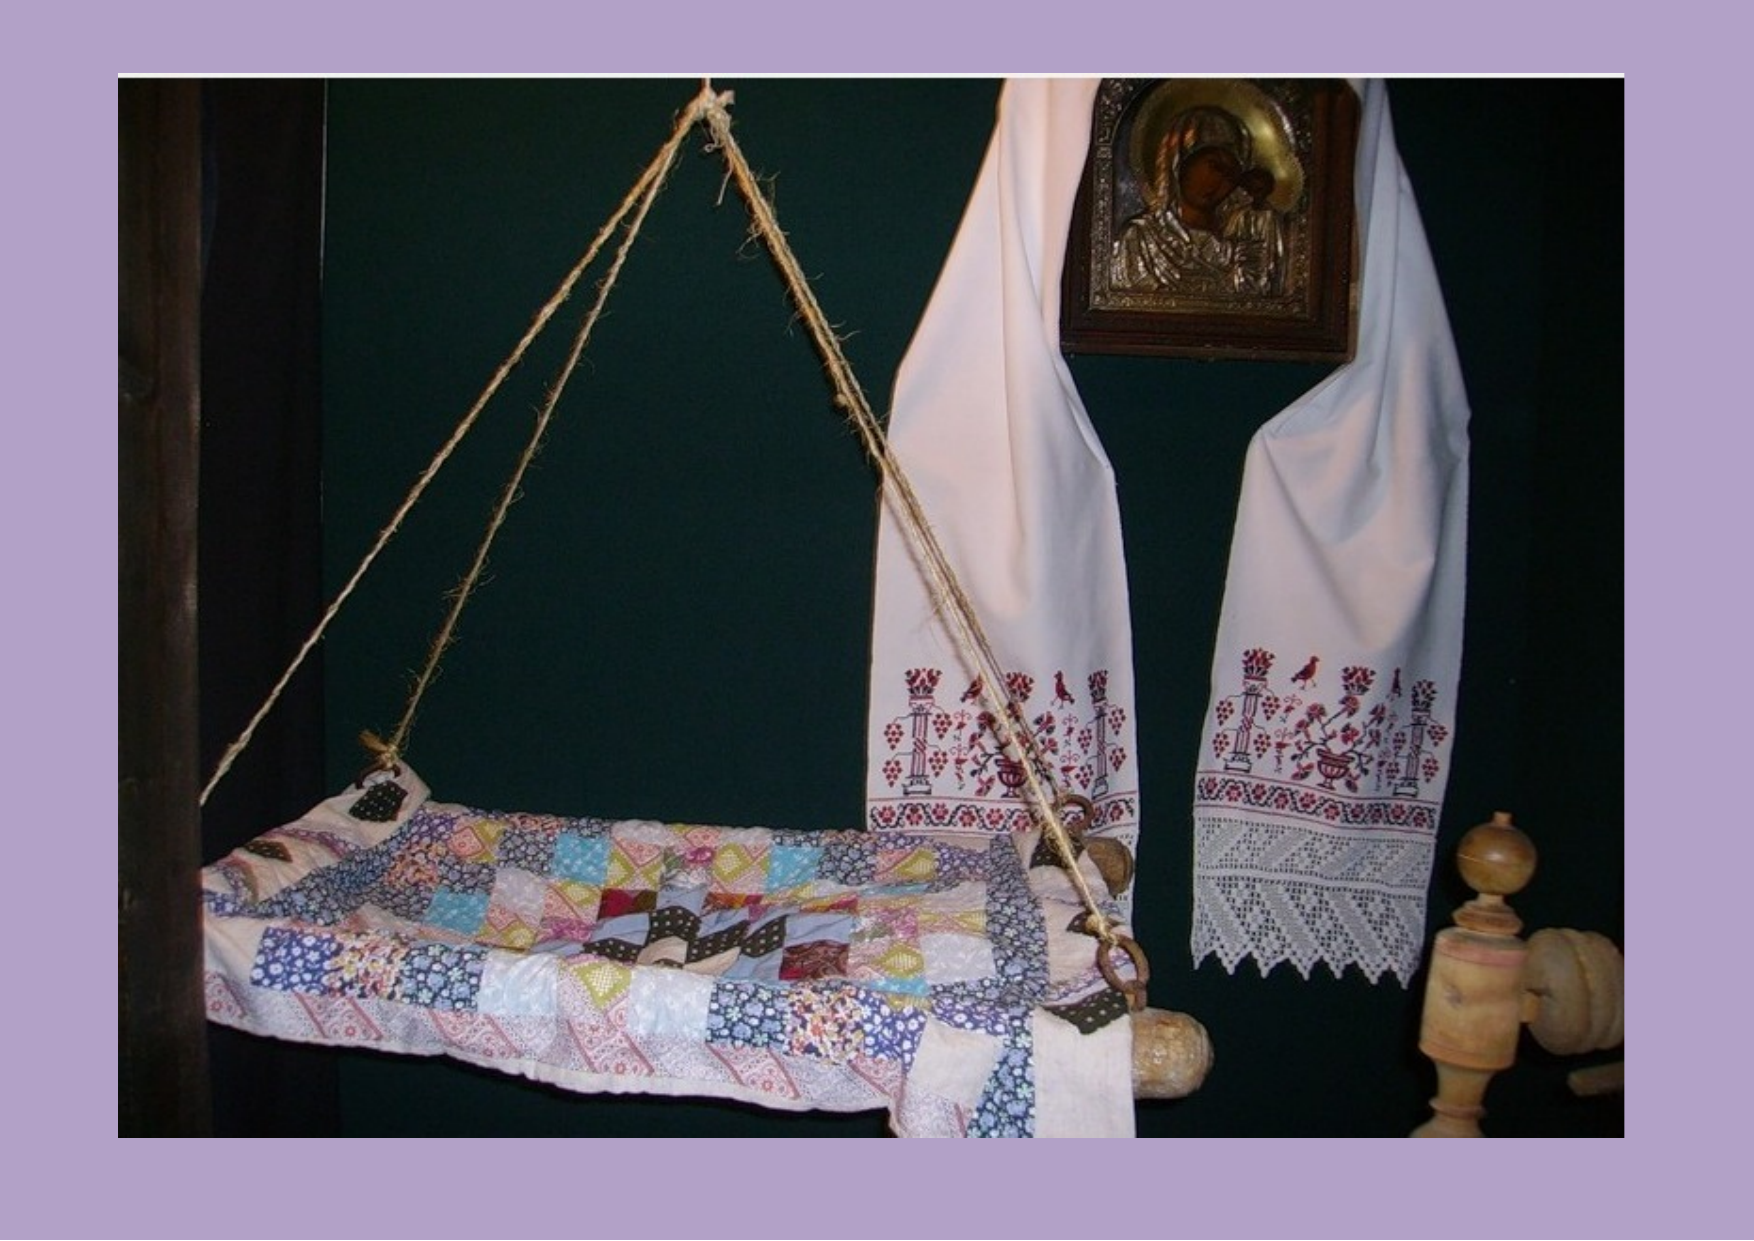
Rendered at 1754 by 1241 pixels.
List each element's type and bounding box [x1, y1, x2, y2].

picture [118, 73, 1625, 1138]
